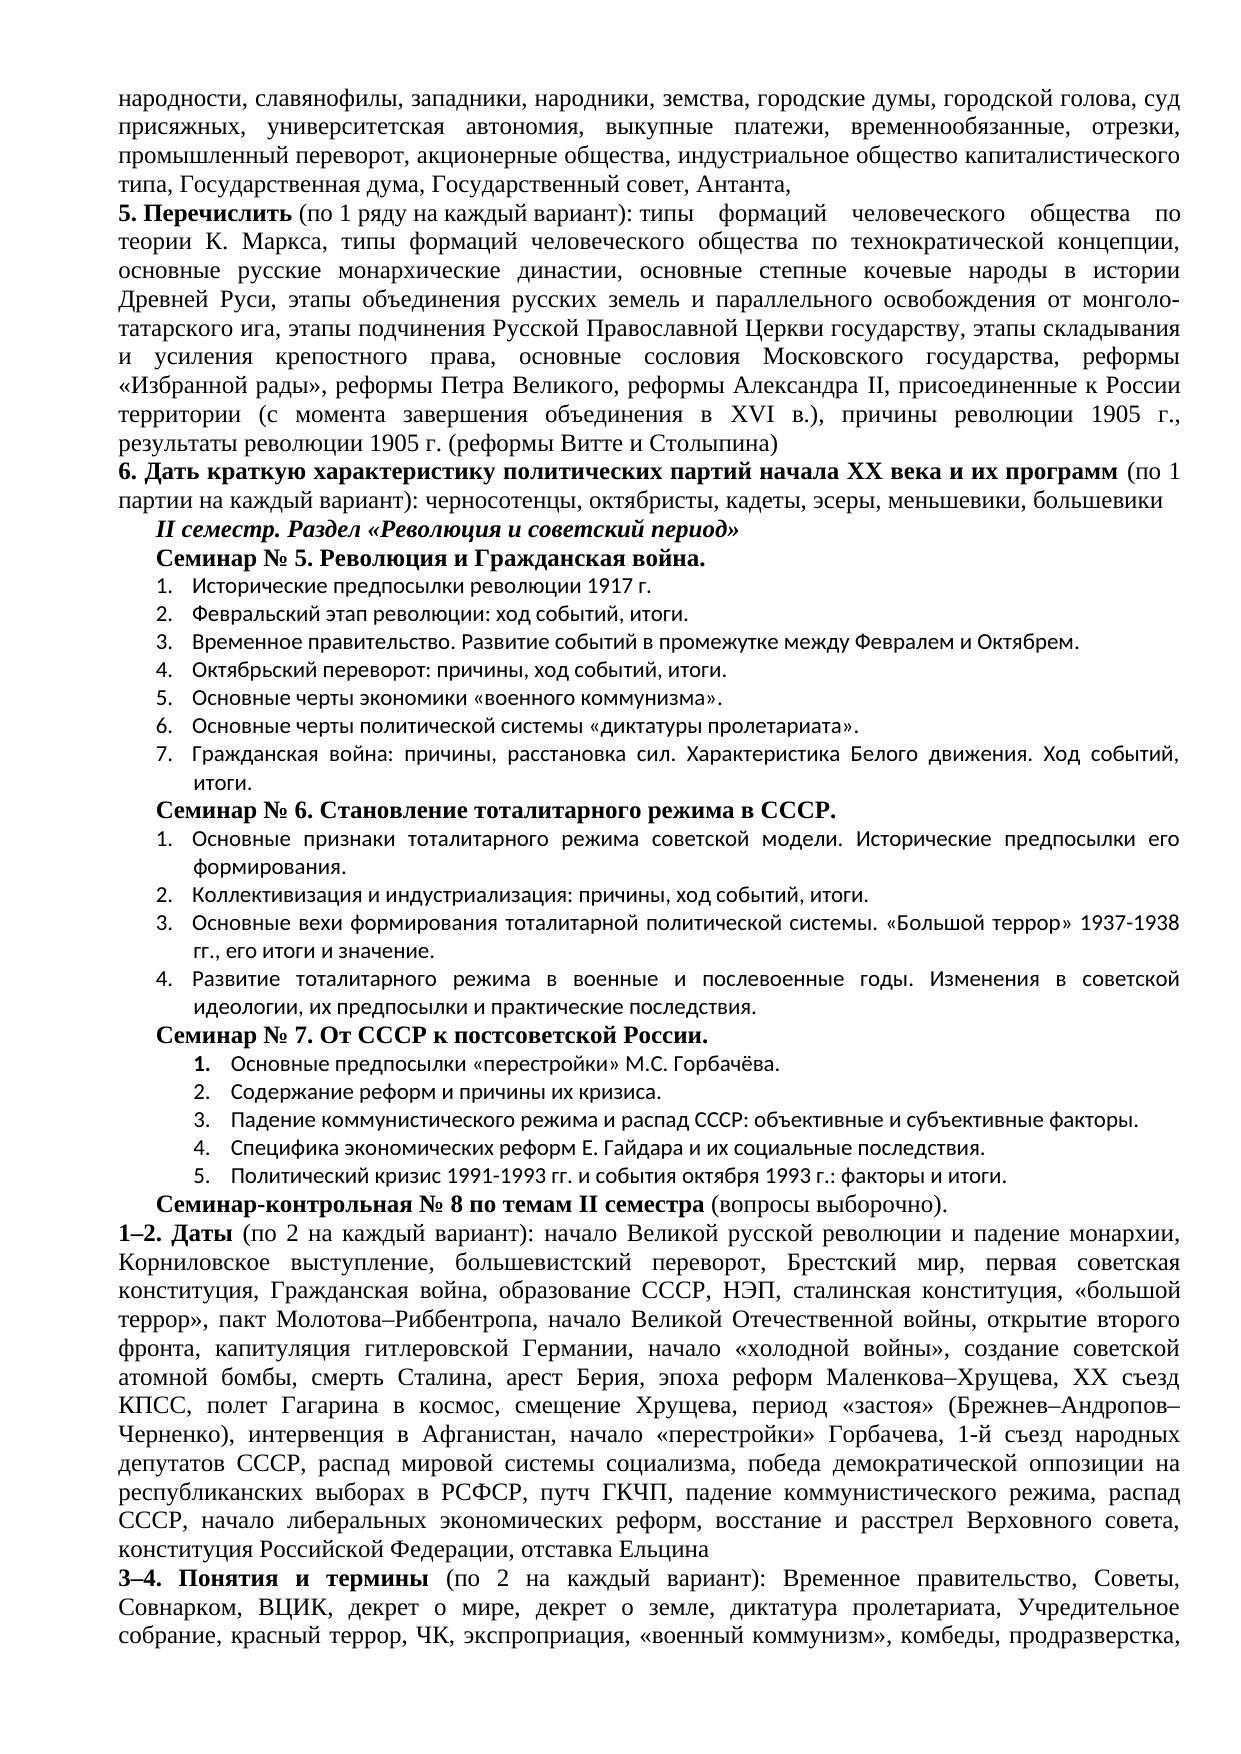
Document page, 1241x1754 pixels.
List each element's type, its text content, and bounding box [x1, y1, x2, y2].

list Исторические предпосылки революции 1917 г. [156, 571, 1181, 599]
text Семинар-контрольная № 8 по темам II семестра (вопросы выборочно). [156, 1189, 1181, 1218]
list Содержание реформ и причины их кризиса. [193, 1077, 1181, 1105]
list Развитие тоталитарного режима в военные и послевоенные годы. Изменения в советской идеологии, их предпосылки и практические последствия. [156, 964, 1181, 1021]
list Февральский этап революции: ход событий, итоги. [156, 599, 1181, 627]
list Основные признаки тоталитарного режима советской модели. Исторические предпосылки его формирования. [156, 824, 1181, 880]
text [118, 1563, 1181, 1649]
list Октябрьский переворот: причины, ход событий, итоги. [156, 656, 1181, 683]
list Специфика экономических реформ Е. Гайдара и их социальные последствия. [193, 1133, 1181, 1161]
list Основные вехи формирования тоталитарной политической системы. «Большой террор» 1937-1938 гг., его итоги и значение. [156, 908, 1181, 964]
list Основные черты экономики «военного коммунизма». [156, 683, 1181, 712]
list Основные черты политической системы «диктатуры пролетариата». [156, 712, 1181, 739]
list Коллективизация и индустриализация: причины, ход событий, итоги. [156, 880, 1181, 908]
text 1–2. Даты (по 2 на каждый вариант): начало Великой русской революции и падение монархии, Корниловское выступление, большевистский переворот, Брестский мир, первая советская конституция, Гражданская война, образование СССР, НЭП, сталинская конституция, «большой террор», пакт Молотова–Риббентропа, начало Великой Отечественной войны, открытие второго фронта, капитуляция гитлеровской Германии, начало «холодной войны», создание советской атомной бомбы, смерть Сталина, арест Берия, эпоха реформ Маленкова–Хрущева, ХХ съезд КПСС, полет Гагарина в космос, смещение Хрущева, период «застоя» (Брежнев–Андропов–Черненко), интервенция в Афганистан, начало «перестройки» Горбачева, 1-й съезд народных депутатов СССР, распад мировой системы социализма, победа демократической оппозиции на республиканских выборах в РСФСР, путч ГКЧП, падение коммунистического режима, распад СССР, начало либеральных экономических реформ, восстание и расстрел Верховного совета, конституция Российской Федерации, отставка Ельцина [118, 1218, 1181, 1563]
text 6. Дать краткую характеристику политических партий начала ХХ века и их программ (по 1 партии на каждый вариант): черносотенцы, октябристы, кадеты, эсеры, меньшевики, большевики [118, 456, 1181, 514]
text II семестр. Раздел «Революция и советский период» [156, 514, 1181, 543]
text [118, 83, 1181, 198]
text Семинар № 7. От СССР к постсоветской России. [156, 1021, 1181, 1049]
list Падение коммунистического режима и распад СССР: объективные и субъективные факторы. [193, 1105, 1181, 1133]
list Гражданская война: причины, расстановка сил. Характеристика Белого движения. Ход событий, итоги. [156, 739, 1181, 796]
text 5. Перечислить (по 1 ряду на каждый вариант): типы формаций человеческого общества по теории К. Маркса, типы формаций человеческого общества по технократической концепции, основные русские монархические династии, основные степные кочевые народы в истории Древней Руси, этапы объединения русских земель и параллельного освобождения от монголо-татарского ига, этапы подчинения Русской Православной Церкви государству, этапы складывания и усиления крепостного права, основные сословия Московского государства, реформы «Избранной рады», реформы Петра Великого, реформы Александра II, присоединенные к России территории (с момента завершения объединения в XVI в.), причины революции 1905 г., результаты революции 1905 г. (реформы Витте и Столыпина) [118, 198, 1181, 456]
text Семинар № 6. Становление тоталитарного режима в СССР. [156, 796, 1181, 824]
text Семинар № 5. Революция и Гражданская война. [156, 543, 1181, 571]
list Политический кризис 1991-1993 гг. и события октября 1993 г.: факторы и итоги. [193, 1161, 1181, 1189]
list Основные предпосылки «перестройки» М.С. Горбачёва. [193, 1049, 1181, 1077]
list Временное правительство. Развитие событий в промежутке между Февралем и Октябрем. [156, 627, 1181, 656]
